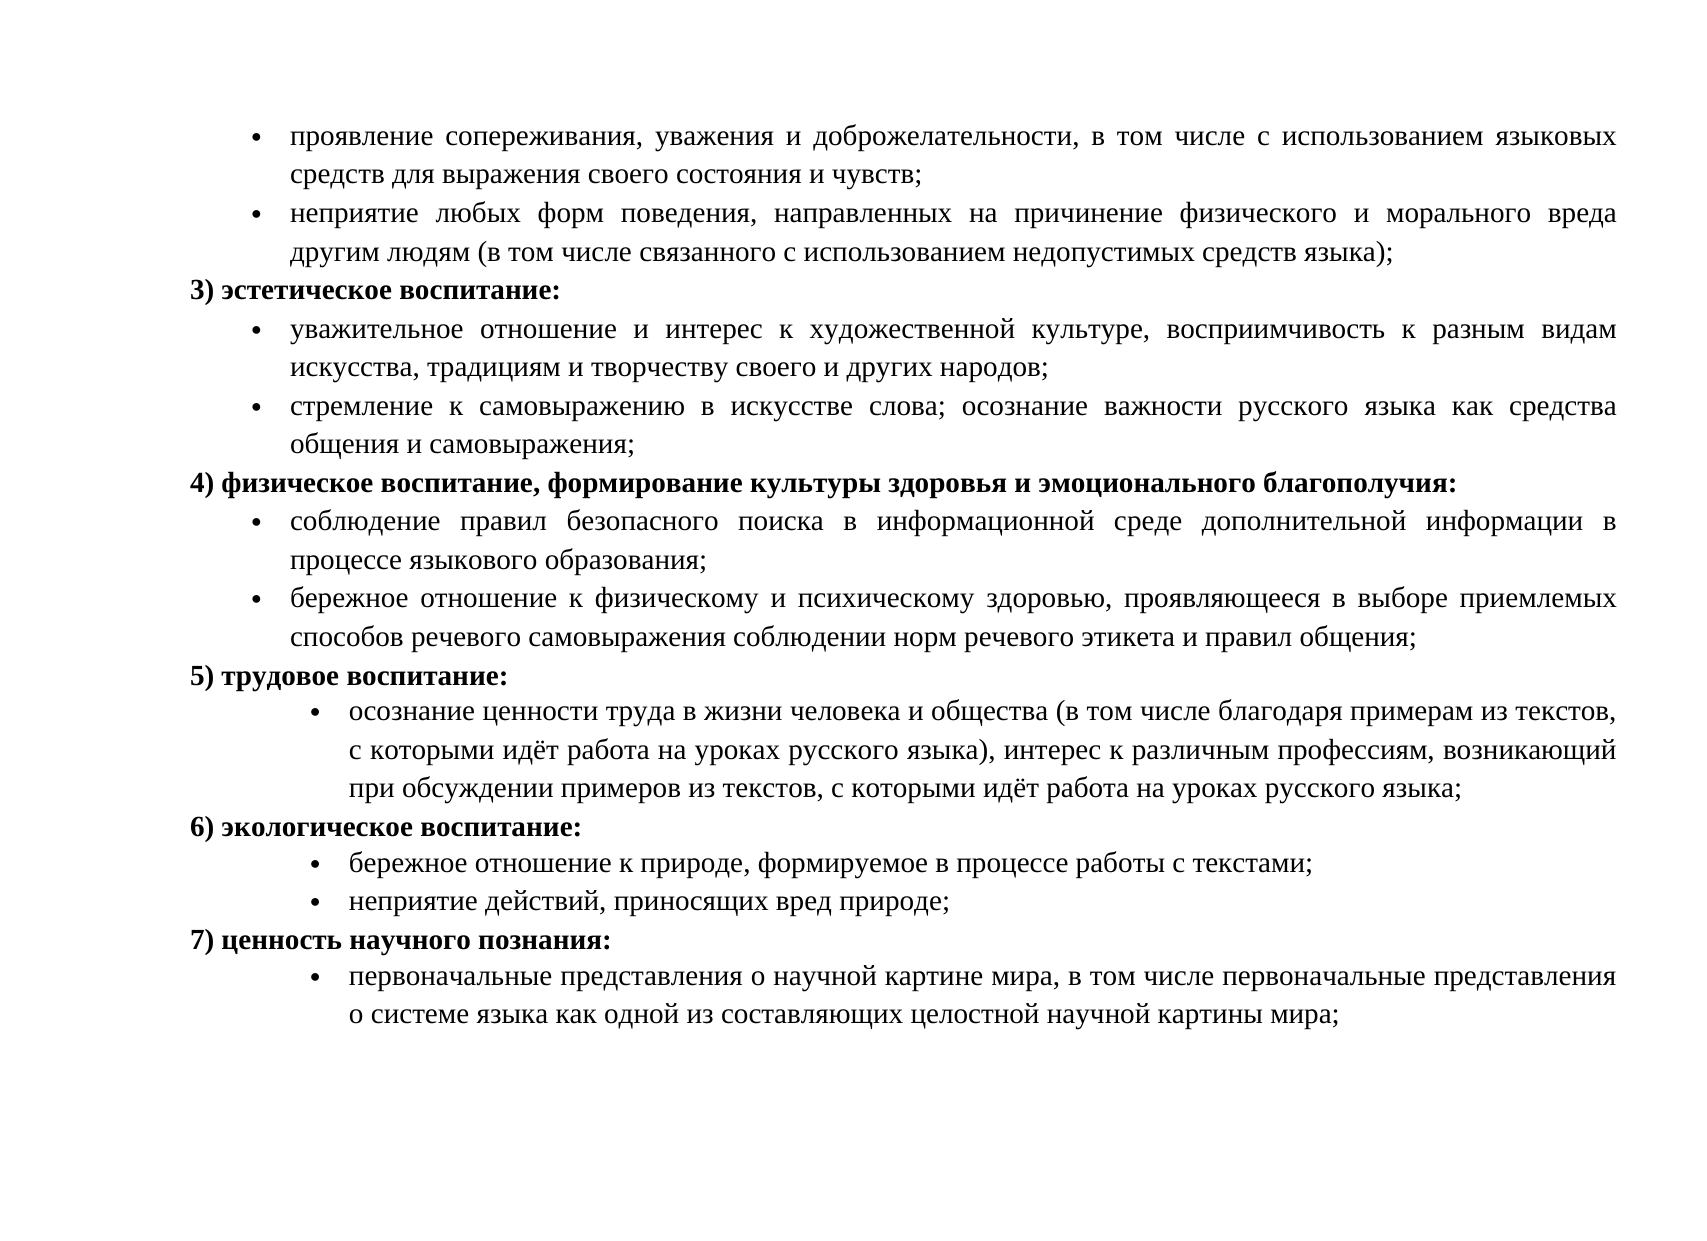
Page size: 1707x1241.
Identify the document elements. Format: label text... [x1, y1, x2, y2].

text 3) эстетическое воспитание: [190, 272, 1618, 306]
list соблюдение правил безопасного поиска в информационной среде дополнительной информации в процессе языкового образования; [252, 503, 1618, 576]
list неприятие любых форм поведения, направленных на причинение физического и морального вреда другим людям (в том числе связанного с использованием недопустимых средств языка); [252, 195, 1618, 267]
text 7) ценность научного познания: [190, 922, 1618, 956]
text 5) трудовое воспитание: [190, 658, 1618, 691]
list первоначальные представления о научной картине мира, в том числе первоначальные представления о системе языка как одной из составляющих целостной научной картины мира; [311, 958, 1618, 1030]
list осознание ценности труда в жизни человека и общества (в том числе благодаря примерам из текстов, с которыми идёт работа на уроках русского языка), интерес к различным профессиям, возникающий при обсуждении примеров из текстов, с которыми идёт работа на уроках русского языка; [311, 693, 1618, 804]
list бережное отношение к природе, формируемое в процессе работы с текстами; [311, 845, 1618, 878]
list стремление к самовыражению в искусстве слова; осознание важности русского языка как средства общения и самовыражения; [252, 388, 1618, 460]
list проявление сопереживания, уважения и доброжелательности, в том числе с использованием языковых средств для выражения своего состояния и чувств; [252, 118, 1618, 190]
list бережное отношение к физическому и психическому здоровью, проявляющееся в выборе приемлемых способов речевого самовыражения соблюдении норм речевого этикета и правил общения; [252, 581, 1618, 653]
list неприятие действий, приносящих вред природе; [311, 883, 1618, 917]
text 6) экологическое воспитание: [190, 809, 1618, 843]
list уважительное отношение и интерес к художественной культуре, восприимчивость к разным видам искусства, традициям и творчеству своего и других народов; [252, 311, 1618, 383]
text 4) физическое воспитание, формирование культуры здоровья и эмоционального благополучия: [190, 465, 1618, 498]
